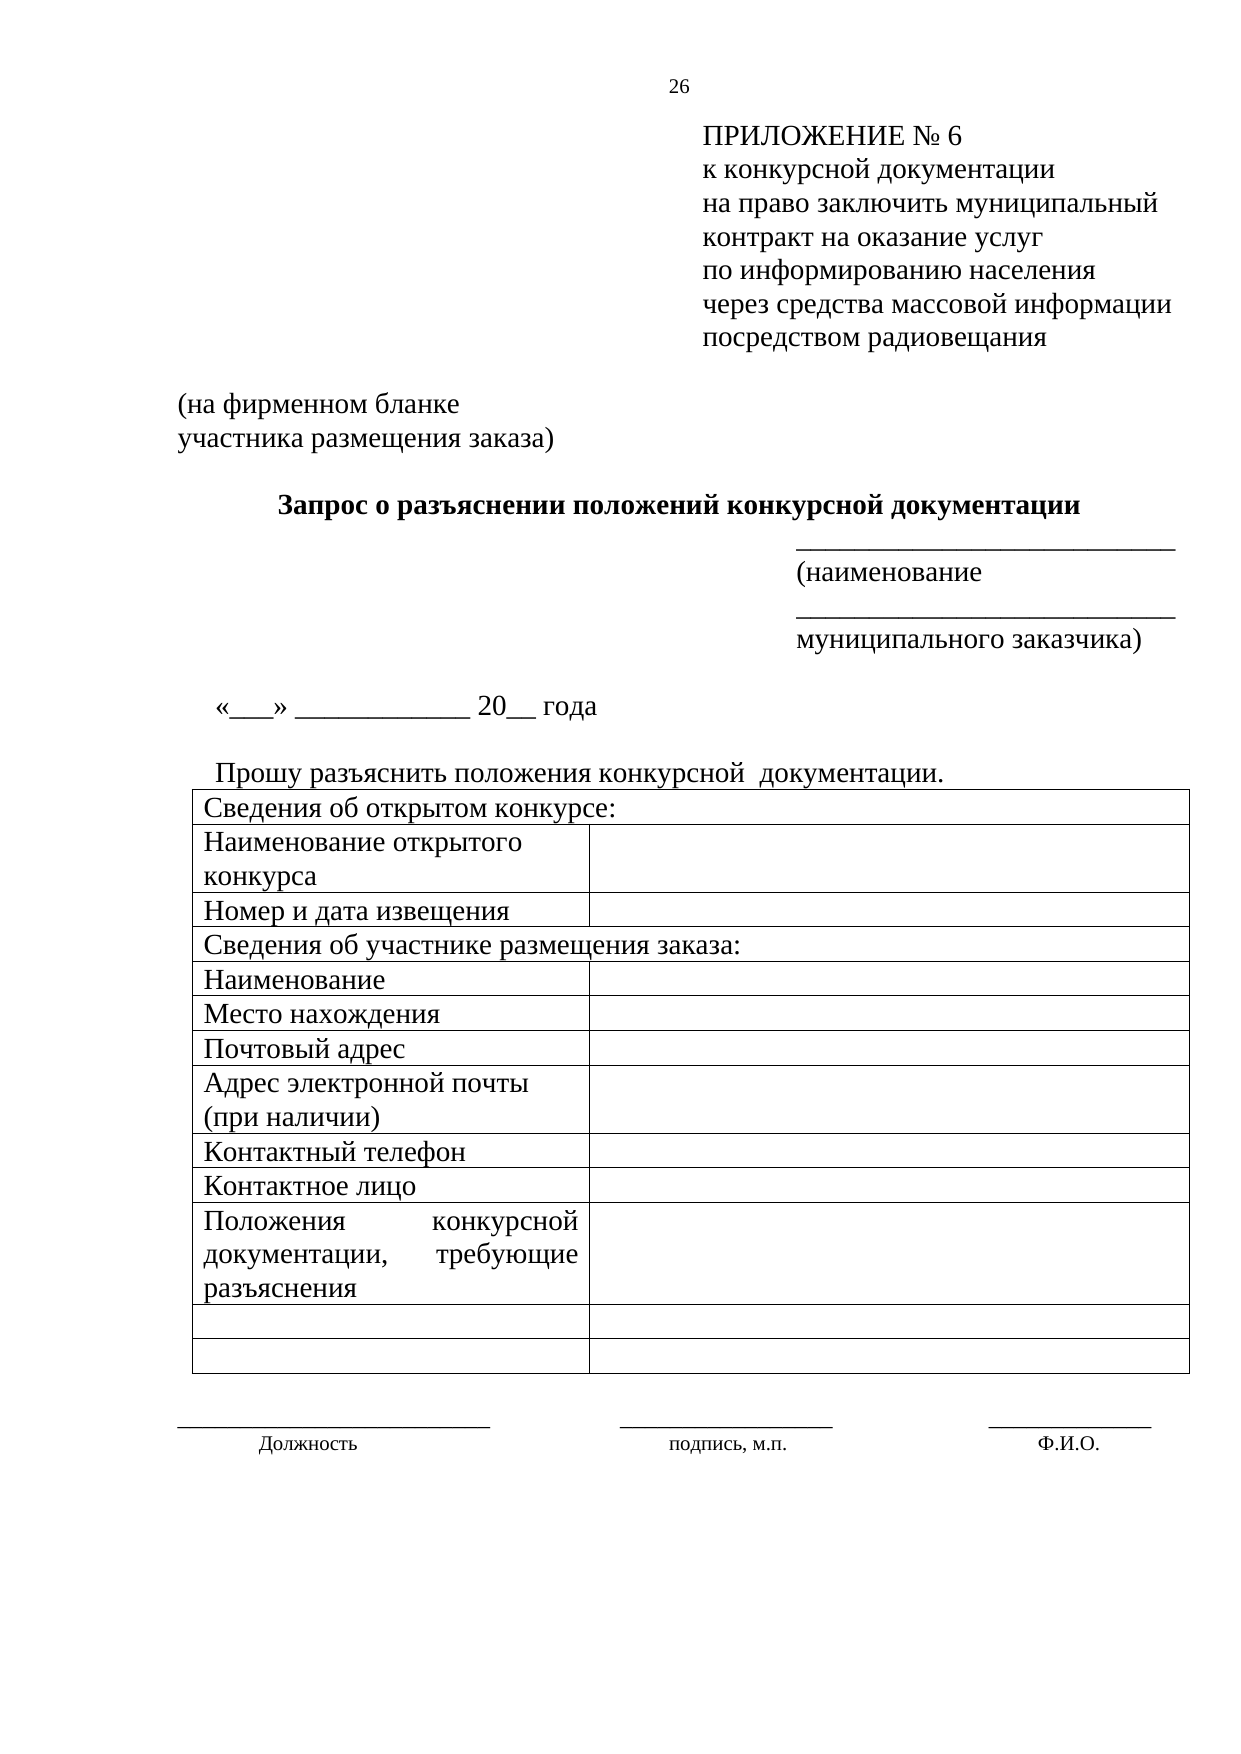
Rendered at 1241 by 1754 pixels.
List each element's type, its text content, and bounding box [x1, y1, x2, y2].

table_cell Почтовый адрес [193, 1031, 589, 1064]
text участника размещения заказа) [177, 420, 1181, 453]
text _________________________ _________________ _____________ [177, 1402, 1181, 1431]
table_cell [590, 996, 1189, 1030]
table_cell Наименование [193, 962, 589, 995]
text __________________________ [177, 588, 1181, 621]
table_cell [193, 1305, 589, 1338]
text (наименование [177, 554, 1181, 588]
table_cell Сведения об участнике размещения заказа: [193, 927, 1189, 961]
text (на фирменном бланке [177, 386, 1181, 420]
table_cell [590, 1305, 1189, 1338]
table_cell Место нахождения [193, 996, 589, 1030]
table_cell Контактное лицо [193, 1168, 589, 1202]
table_cell [590, 825, 1189, 892]
table_cell [590, 1168, 1189, 1202]
table_cell Контактный телефон [193, 1134, 589, 1167]
text по информированию населения [177, 252, 1181, 286]
text «___» ____________ 20__ года [177, 688, 1181, 722]
table_cell [590, 1031, 1189, 1064]
text Прошу разъяснить положения конкурсной документации. [177, 755, 1181, 789]
table_cell [193, 1339, 589, 1373]
table_cell [590, 1134, 1189, 1167]
table_cell [590, 1339, 1189, 1373]
table_cell Наименование открытого конкурса [193, 825, 589, 892]
table_cell [590, 1203, 1189, 1303]
text посредством радиовещания [177, 319, 1181, 353]
table_cell Положения конкурсной документации, требующие разъяснения [193, 1203, 589, 1303]
text к конкурсной документации [177, 152, 1181, 185]
text на право заключить муниципальный [177, 185, 1181, 219]
text Должность подпись, м.п. Ф.И.О. [177, 1431, 1181, 1455]
table_header Сведения об открытом конкурсе: [193, 790, 1189, 823]
table_cell [590, 893, 1189, 926]
text через средства массовой информации [177, 286, 1181, 319]
table_cell Адрес электронной почты (при наличии) [193, 1066, 589, 1133]
table_cell [590, 962, 1189, 995]
text ПРИЛОЖЕНИЕ № 6 [177, 118, 1181, 152]
text муниципального заказчика) [177, 621, 1181, 655]
table_cell [590, 1066, 1189, 1133]
table_cell Номер и дата извещения [193, 893, 589, 926]
text контракт на оказание услуг [177, 219, 1181, 252]
text __________________________ [177, 521, 1181, 554]
text Запрос о разъяснении положений конкурсной документации [177, 487, 1181, 521]
